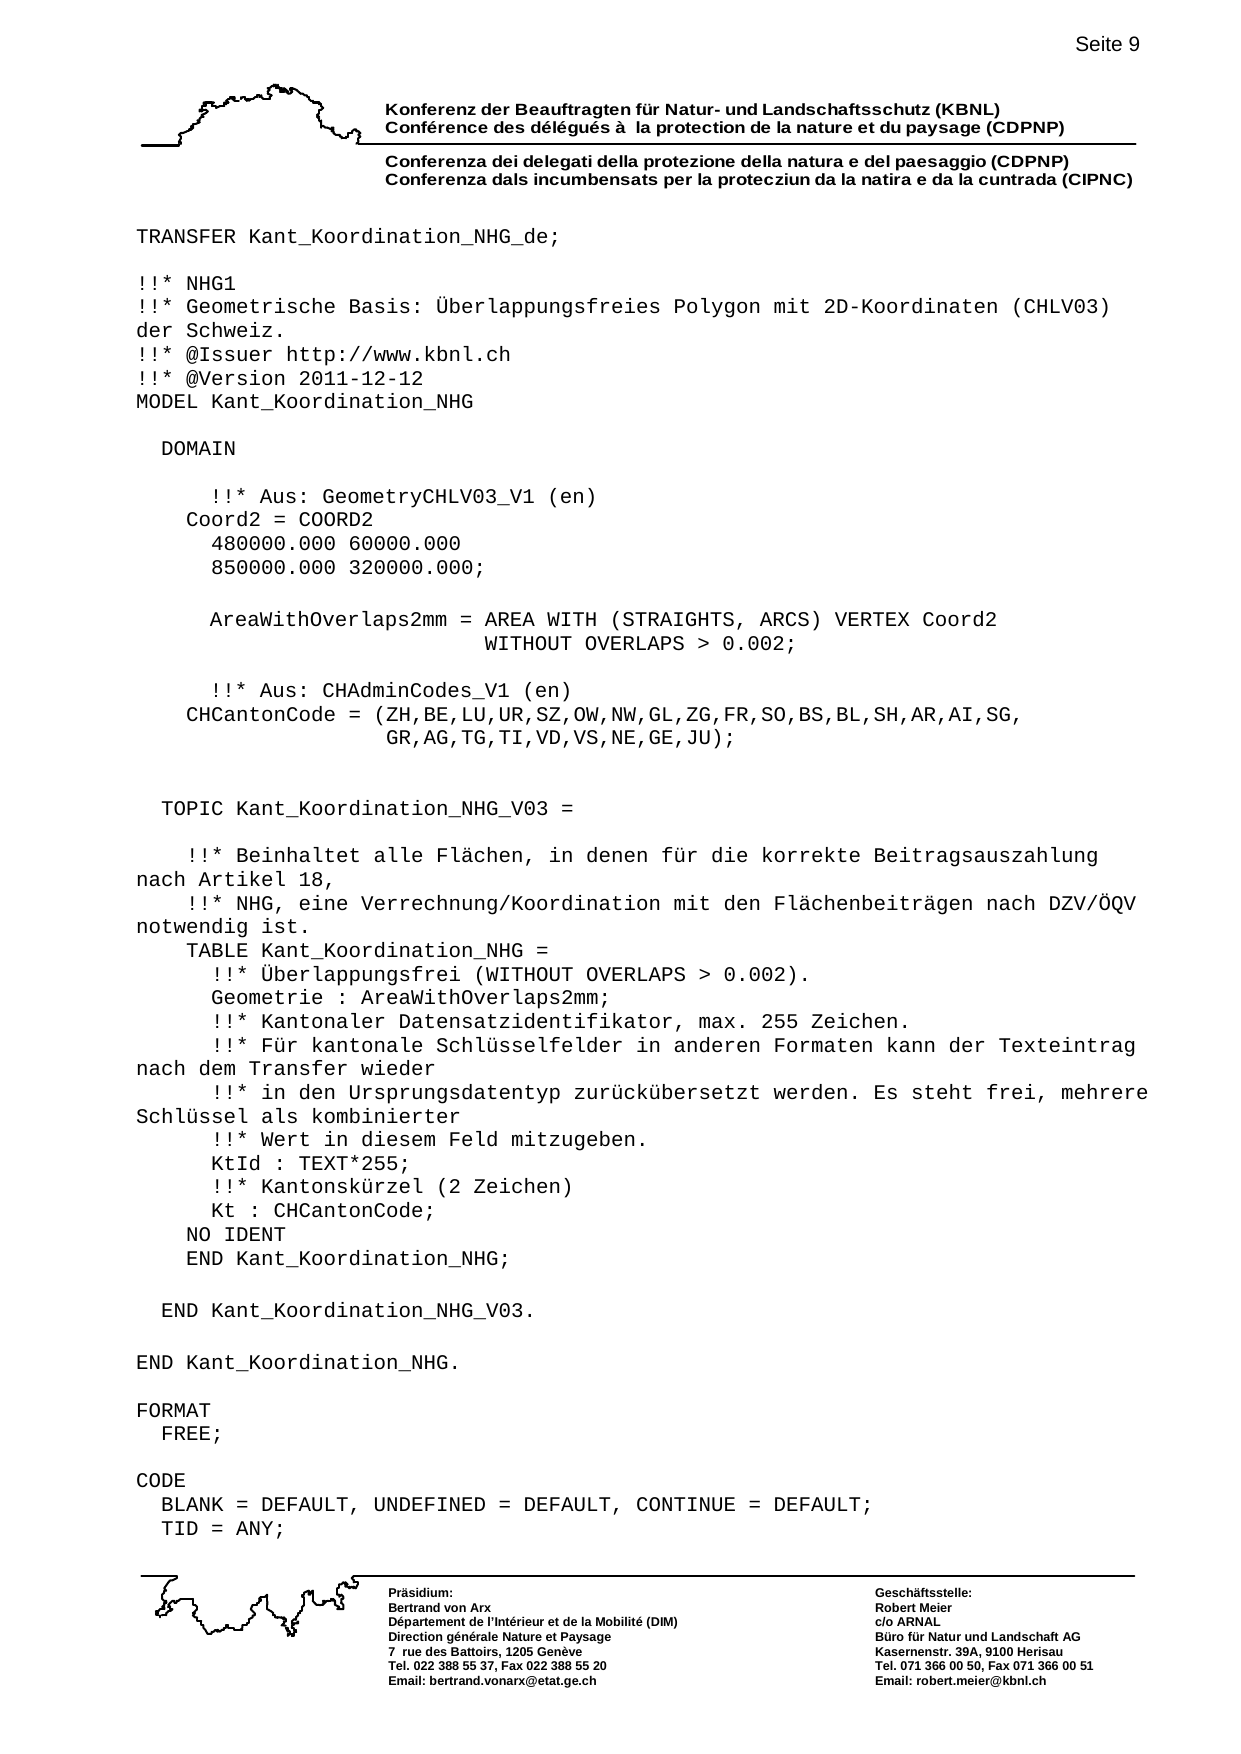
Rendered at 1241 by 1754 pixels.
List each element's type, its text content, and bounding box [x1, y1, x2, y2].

text !!* @Issuer http://www.kbnl.ch [136, 344, 1152, 367]
text Geometrie : AreaWithOverlaps2mm; [136, 987, 1152, 1011]
text NO IDENT [136, 1224, 1152, 1247]
text !!* Wert in diesem Feld mitzugeben. [136, 1129, 1152, 1153]
text !!* @Version 2011-12-12 [136, 367, 1152, 391]
text TID = ANY; [136, 1518, 1152, 1541]
text Coord2 = COORD2 [136, 509, 1152, 533]
text AreaWithOverlaps2mm = AREA WITH (STRAIGHTS, ARCS) VERTEX Coord2 [136, 609, 1152, 633]
text !!* NHG1 [136, 273, 1152, 297]
text DOMAIN [136, 438, 1152, 462]
text !!* Überlappungsfrei (WITHOUT OVERLAPS > 0.002). [136, 964, 1152, 987]
text END Kant_Koordination_NHG; [136, 1247, 1152, 1271]
text END Kant_Koordination_NHG. [136, 1352, 1152, 1376]
text !!* Aus: GeometryCHLV03_V1 (en) [136, 486, 1152, 509]
text !!* Kantonaler Datensatzidentifikator, max. 255 Zeichen. [136, 1011, 1152, 1035]
text WITHOUT OVERLAPS > 0.002; [136, 633, 1152, 656]
text !!* Beinhaltet alle Flächen, in denen für die korrekte Beitragsauszahlung nach Artikel 18, [136, 846, 1152, 893]
text FORMAT [136, 1399, 1152, 1423]
text KtId : TEXT*255; [136, 1153, 1152, 1177]
text !!* Aus: CHAdminCodes_V1 (en) [136, 680, 1152, 704]
text Kt : CHCantonCode; [136, 1200, 1152, 1224]
text 480000.000 60000.000 [136, 533, 1152, 557]
text TABLE Kant_Koordination_NHG = [136, 940, 1152, 964]
text !!* Für kantonale Schlüsselfelder in anderen Formaten kann der Texteintrag nach dem Transfer wieder [136, 1035, 1152, 1082]
text CODE [136, 1471, 1152, 1494]
text CHCantonCode = (ZH,BE,LU,UR,SZ,OW,NW,GL,ZG,FR,SO,BS,BL,SH,AR,AI,SG, [136, 704, 1152, 727]
text !!* Kantonskürzel (2 Zeichen) [136, 1177, 1152, 1200]
text FREE; [136, 1423, 1152, 1447]
text !!* Geometrische Basis: Überlappungsfreies Polygon mit 2D-Koordinaten (CHLV03) der Schweiz. [136, 297, 1152, 344]
text END Kant_Koordination_NHG_V03. [136, 1300, 1152, 1323]
text !!* in den Ursprungsdatentyp zurückübersetzt werden. Es steht frei, mehrere Schlüssel als kombinierter [136, 1082, 1152, 1129]
text 850000.000 320000.000; [136, 557, 1152, 580]
text GR,AG,TG,TI,VD,VS,NE,GE,JU); [136, 727, 1152, 751]
text !!* NHG, eine Verrechnung/Koordination mit den Flächenbeiträgen nach DZV/ÖQV notwendig ist. [136, 893, 1152, 940]
text BLANK = DEFAULT, UNDEFINED = DEFAULT, CONTINUE = DEFAULT; [136, 1494, 1152, 1518]
text TRANSFER Kant_Koordination_NHG_de; [136, 226, 1152, 249]
text MODEL Kant_Koordination_NHG [136, 391, 1152, 415]
text TOPIC Kant_Koordination_NHG_V03 = [136, 798, 1152, 822]
